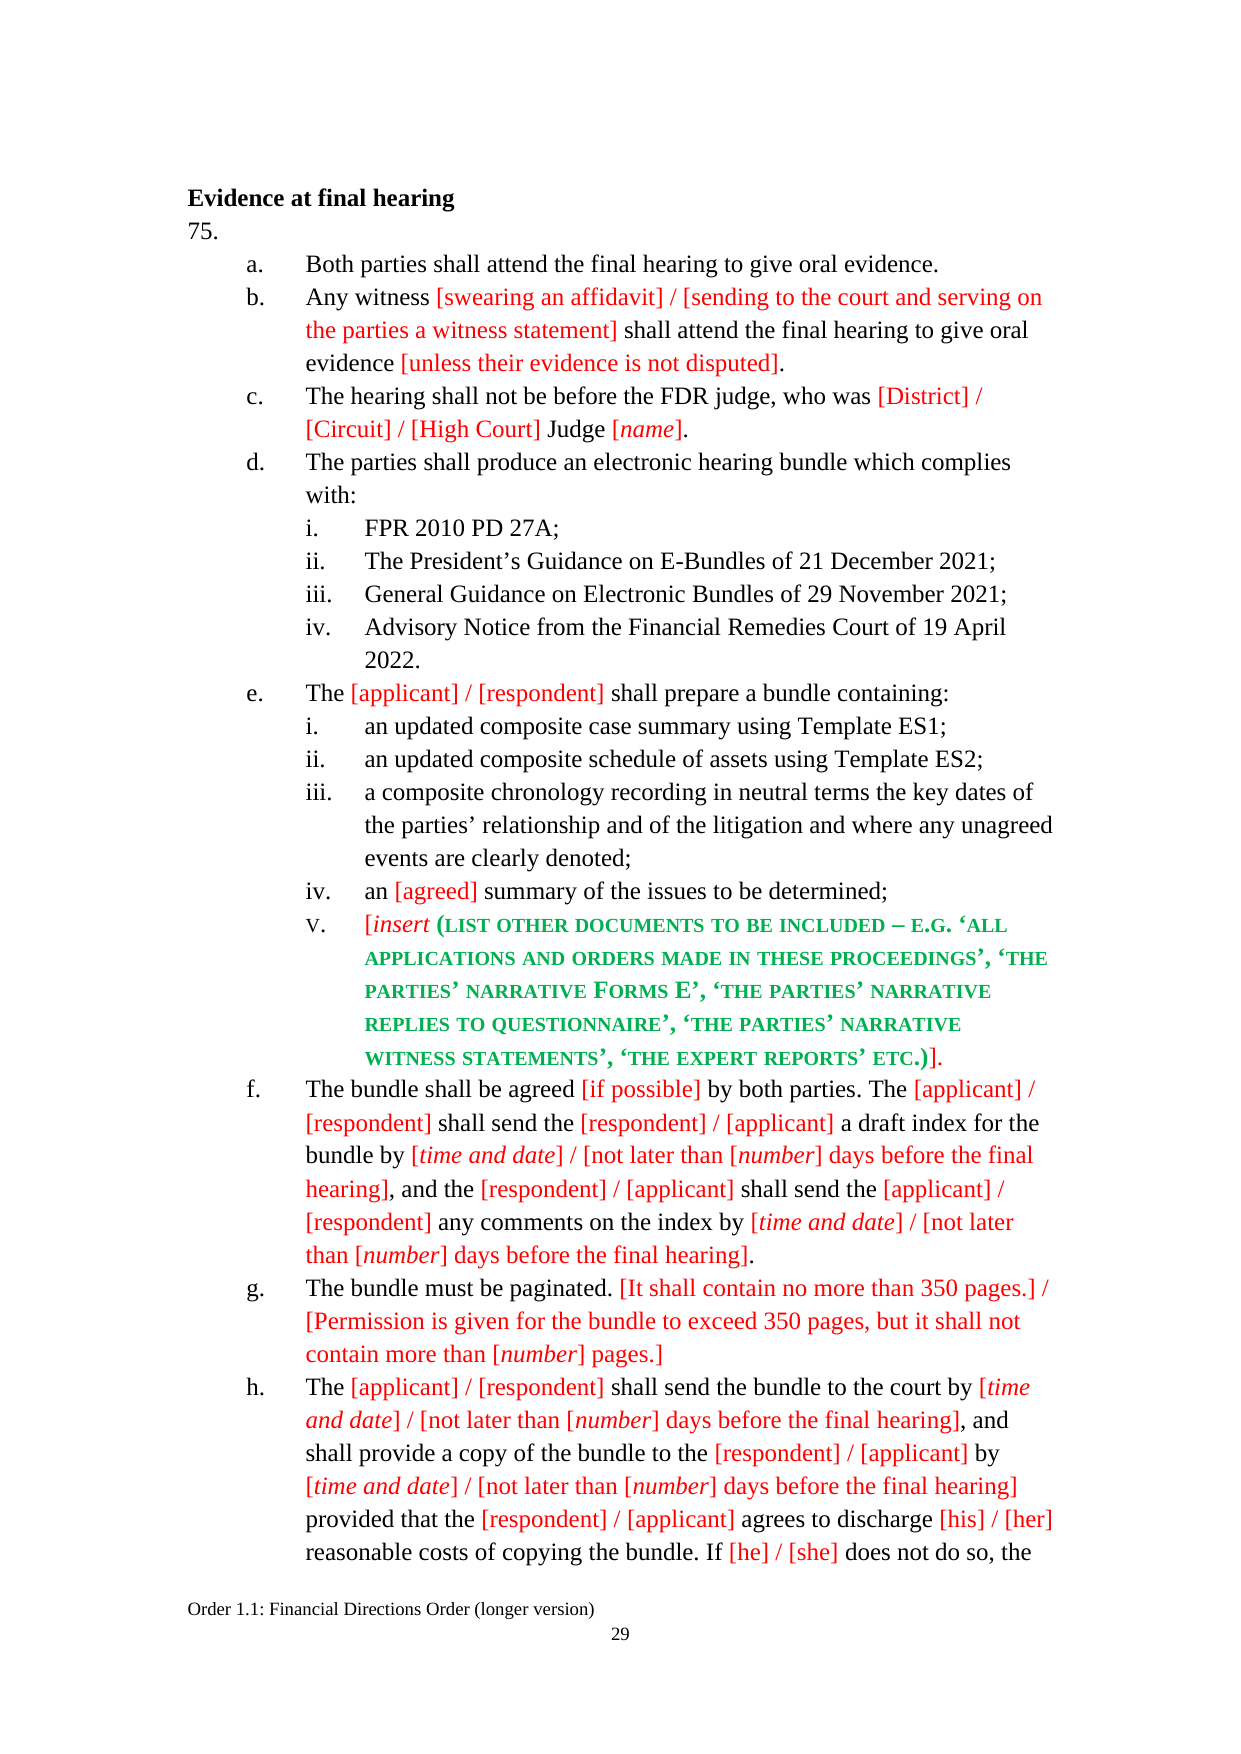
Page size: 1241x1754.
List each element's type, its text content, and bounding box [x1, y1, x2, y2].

list a composite chronology recording in neutral terms the key dates of the parties’ relationship and of the litigation and where any unagreed events are clearly denoted; [305, 777, 1053, 872]
list The bundle must be paginated. [It shall contain no more than 350 pages.] / [Permission is given for the bundle to exceed 350 pages, but it shall not contain more than [number] pages.] [246, 1273, 1053, 1367]
list an updated composite case summary using Template ES1; [305, 711, 1053, 740]
list The parties shall produce an electronic hearing bundle which complies with: [246, 447, 1053, 509]
list FPR 2010 PD 27A; [305, 513, 1053, 542]
list General Guidance on Electronic Bundles of 29 November 2021; [305, 579, 1053, 608]
list The hearing shall not be before the FDR judge, who was [District] / [Circuit] / [High Court] Judge [name]. [246, 381, 1053, 443]
list Both parties shall attend the final hearing to give oral evidence. [246, 249, 1053, 278]
list [insert (list other documents to be included – e.g. ‘all applications and orders made in these proceedings’, ‘the parties’ narrative Forms E’, ‘the parties’ narrative replies to questionnaire’, ‘the parties’ narrative witness statements’, ‘the expert reports’ etc.)]. [305, 909, 1053, 1070]
list an [agreed] summary of the issues to be determined; [305, 876, 1053, 905]
list Advisory Notice from the Financial Remedies Court of 19 April 2022. [305, 612, 1053, 674]
list Any witness [swearing an affidavit] / [sending to the court and serving on the parties a witness statement] shall attend the final hearing to give oral evidence [unless their evidence is not disputed]. [246, 282, 1053, 377]
list an updated composite schedule of assets using Template ES2; [305, 744, 1053, 773]
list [246, 1372, 1053, 1566]
list The [applicant] / [respondent] shall prepare a bundle containing: [246, 678, 1053, 707]
list The bundle shall be agreed [if possible] by both parties. The [applicant] / [respondent] shall send the [respondent] / [applicant] a draft index for the bundle by [time and date] / [not later than [number] days before the final hearing], and the [respondent] / [applicant] shall send the [applicant] / [respondent] any comments on the index by [time and date] / [not later than [number] days before the final hearing]. [246, 1074, 1053, 1268]
list The President’s Guidance on E-Bundles of 21 December 2021; [305, 546, 1053, 575]
subtitle Evidence at final hearing [187, 183, 1053, 212]
